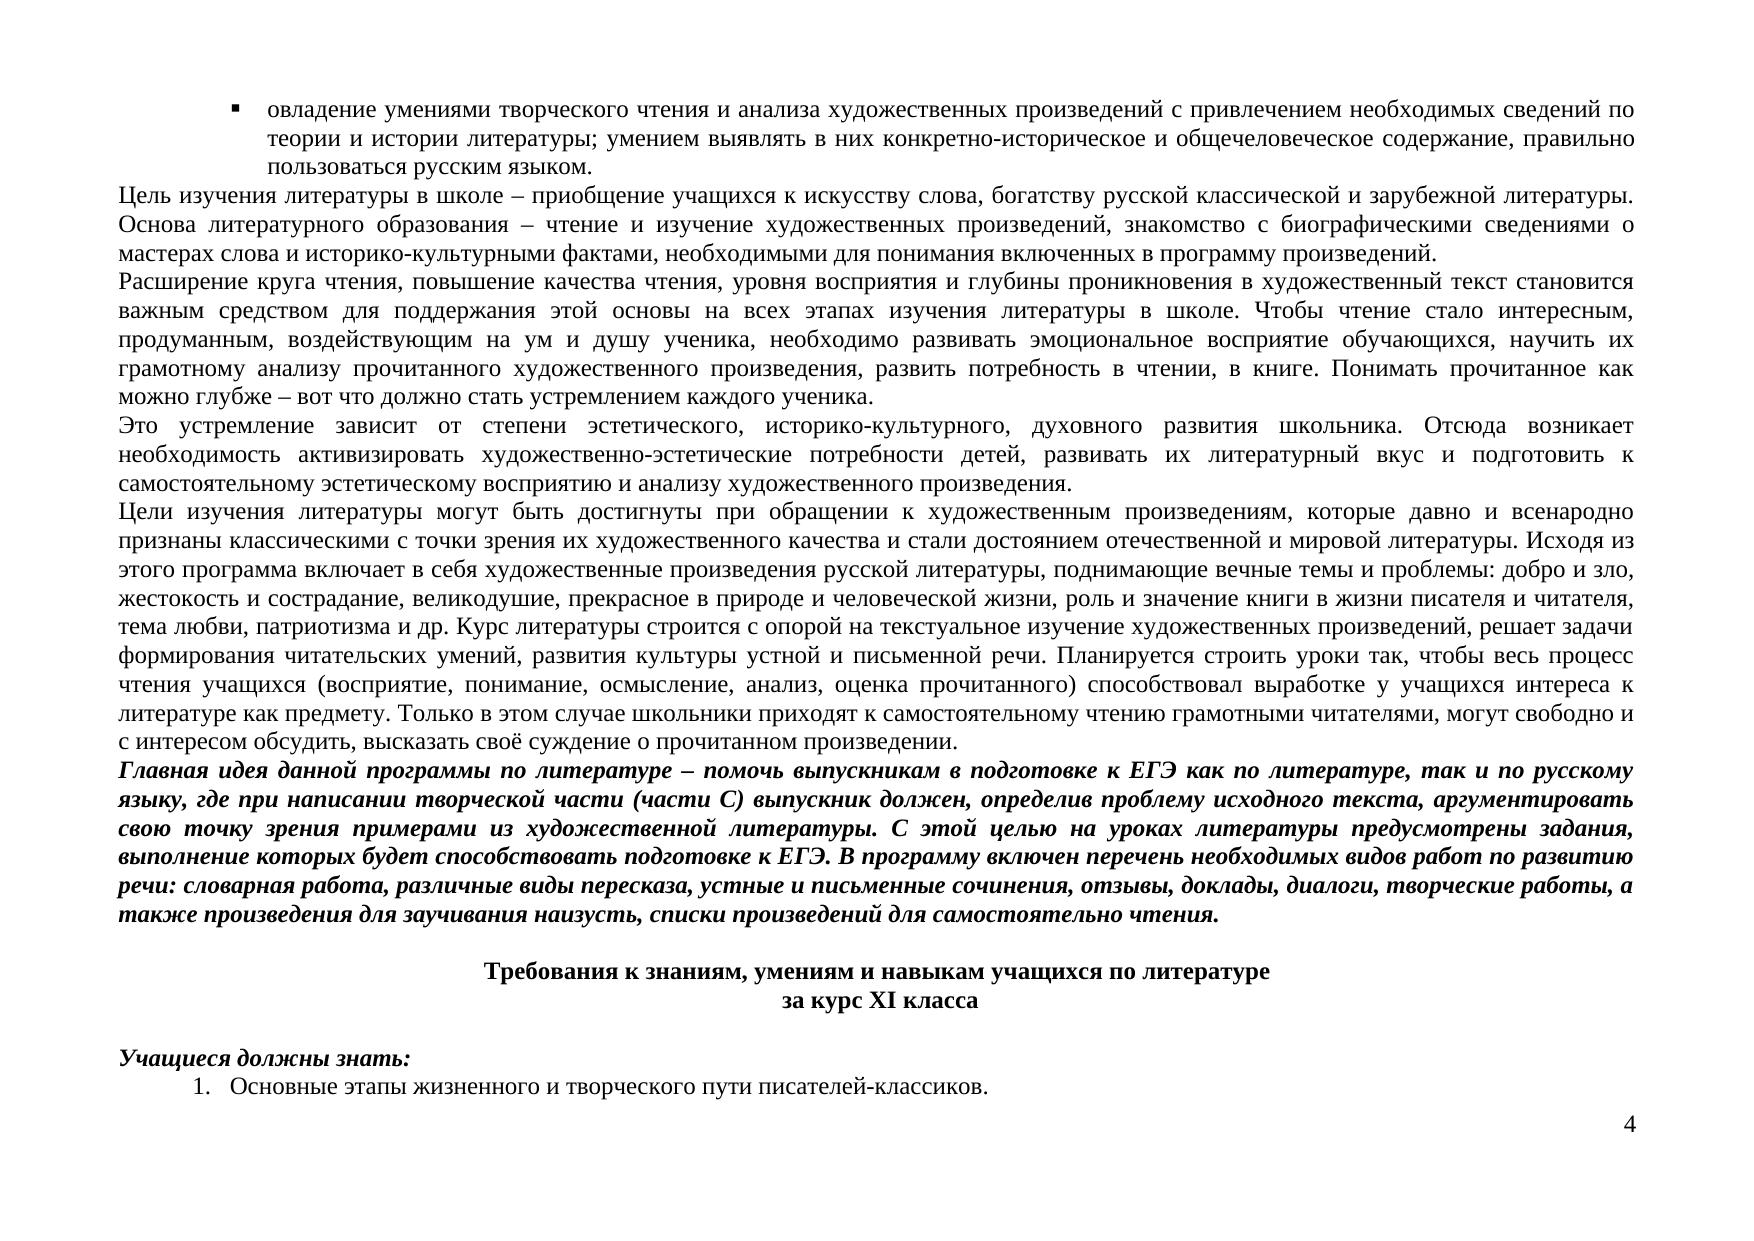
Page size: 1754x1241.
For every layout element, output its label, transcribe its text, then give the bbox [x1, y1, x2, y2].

text Главная идея данной программы по литературе – помочь выпускникам в подготовке к ЕГЭ как по литературе, так и по русскому языку, где при написании творческой части (части С) выпускник должен, определив проблему исходного текста, аргументировать свою точку зрения примерами из художественной литературы. С этой целью на уроках литературы предусмотрены задания, выполнение которых будет способствовать подготовке к ЕГЭ. В программу включен перечень необходимых видов работ по развитию речи: словарная работа, различные виды пересказа, устные и письменные сочинения, отзывы, доклады, диалоги, творческие работы, а также произведения для заучивания наизусть, списки произведений для самостоятельно чтения. [118, 755, 1636, 928]
text Это устремление зависит от степени эстетического, историко-культурного, духовного развития школьника. Отсюда возникает необходимость активизировать художественно-эстетические потребности детей, развивать их литературный вкус и подготовить к самостоятельному эстетическому восприятию и анализу художественного произведения. [118, 410, 1636, 496]
text Расширение круга чтения, повышение качества чтения, уровня восприятия и глубины проникновения в художественный текст становится важным средством для поддержания этой основы на всех этапах изучения литературы в школе. Чтобы чтение стало интересным, продуманным, воздействующим на ум и душу ученика, необходимо развивать эмоциональное восприятие обучающихся, научить их грамотному анализу прочитанного художественного произведения, развить потребность в чтении, в книге. Понимать прочитанное как можно глубже – вот что должно стать устремлением каждого ученика. [118, 266, 1636, 410]
text Учащиеся должны знать: [118, 1043, 1636, 1071]
text за курс XI класса [118, 985, 1636, 1014]
list Основные этапы жизненного и творческого пути писателей-классиков. [192, 1071, 1636, 1100]
text Цели изучения литературы могут быть достигнуты при обращении к художественным произведениям, которые давно и всенародно признаны классическими с точки зрения их художественного качества и стали достоянием отечественной и мировой литературы. Исходя из этого программа включает в себя художественные произведения русской литературы, поднимающие вечные темы и проблемы: добро и зло, жестокость и сострадание, великодушие, прекрасное в природе и человеческой жизни, роль и значение книги в жизни писателя и читателя, тема любви, патриотизма и др. Курс литературы строится с опорой на текстуальное изучение художественных произведений, решает задачи формирования читательских умений, развития культуры устной и письменной речи. Планируется строить уроки так, чтобы весь процесс чтения учащихся (восприятие, понимание, осмысление, анализ, оценка прочитанного) способствовал выработке у учащихся интереса к литературе как предмету. Только в этом случае школьники приходят к самостоятельному чтению грамотными читателями, могут свободно и с интересом обсудить, высказать своё суждение о прочитанном произведении. [118, 496, 1636, 755]
text Требования к знаниям, умениям и навыкам учащихся по литературе [118, 956, 1636, 985]
list овладение умениями творческого чтения и анализа художественных произведений с привлечением необходимых сведений по теории и истории литературы; умением выявлять в них конкретно-историческое и общечеловеческое содержание, правильно пользоваться русским языком. [229, 94, 1636, 180]
text Цель изучения литературы в школе – приобщение учащихся к искусству слова, богатству русской классической и зарубежной литературы. Основа литературного образования – чтение и изучение художественных произведений, знакомство с биографическими сведениями о мастерах слова и историко-культурными фактами, необходимыми для понимания включенных в программу произведений. [118, 180, 1636, 266]
